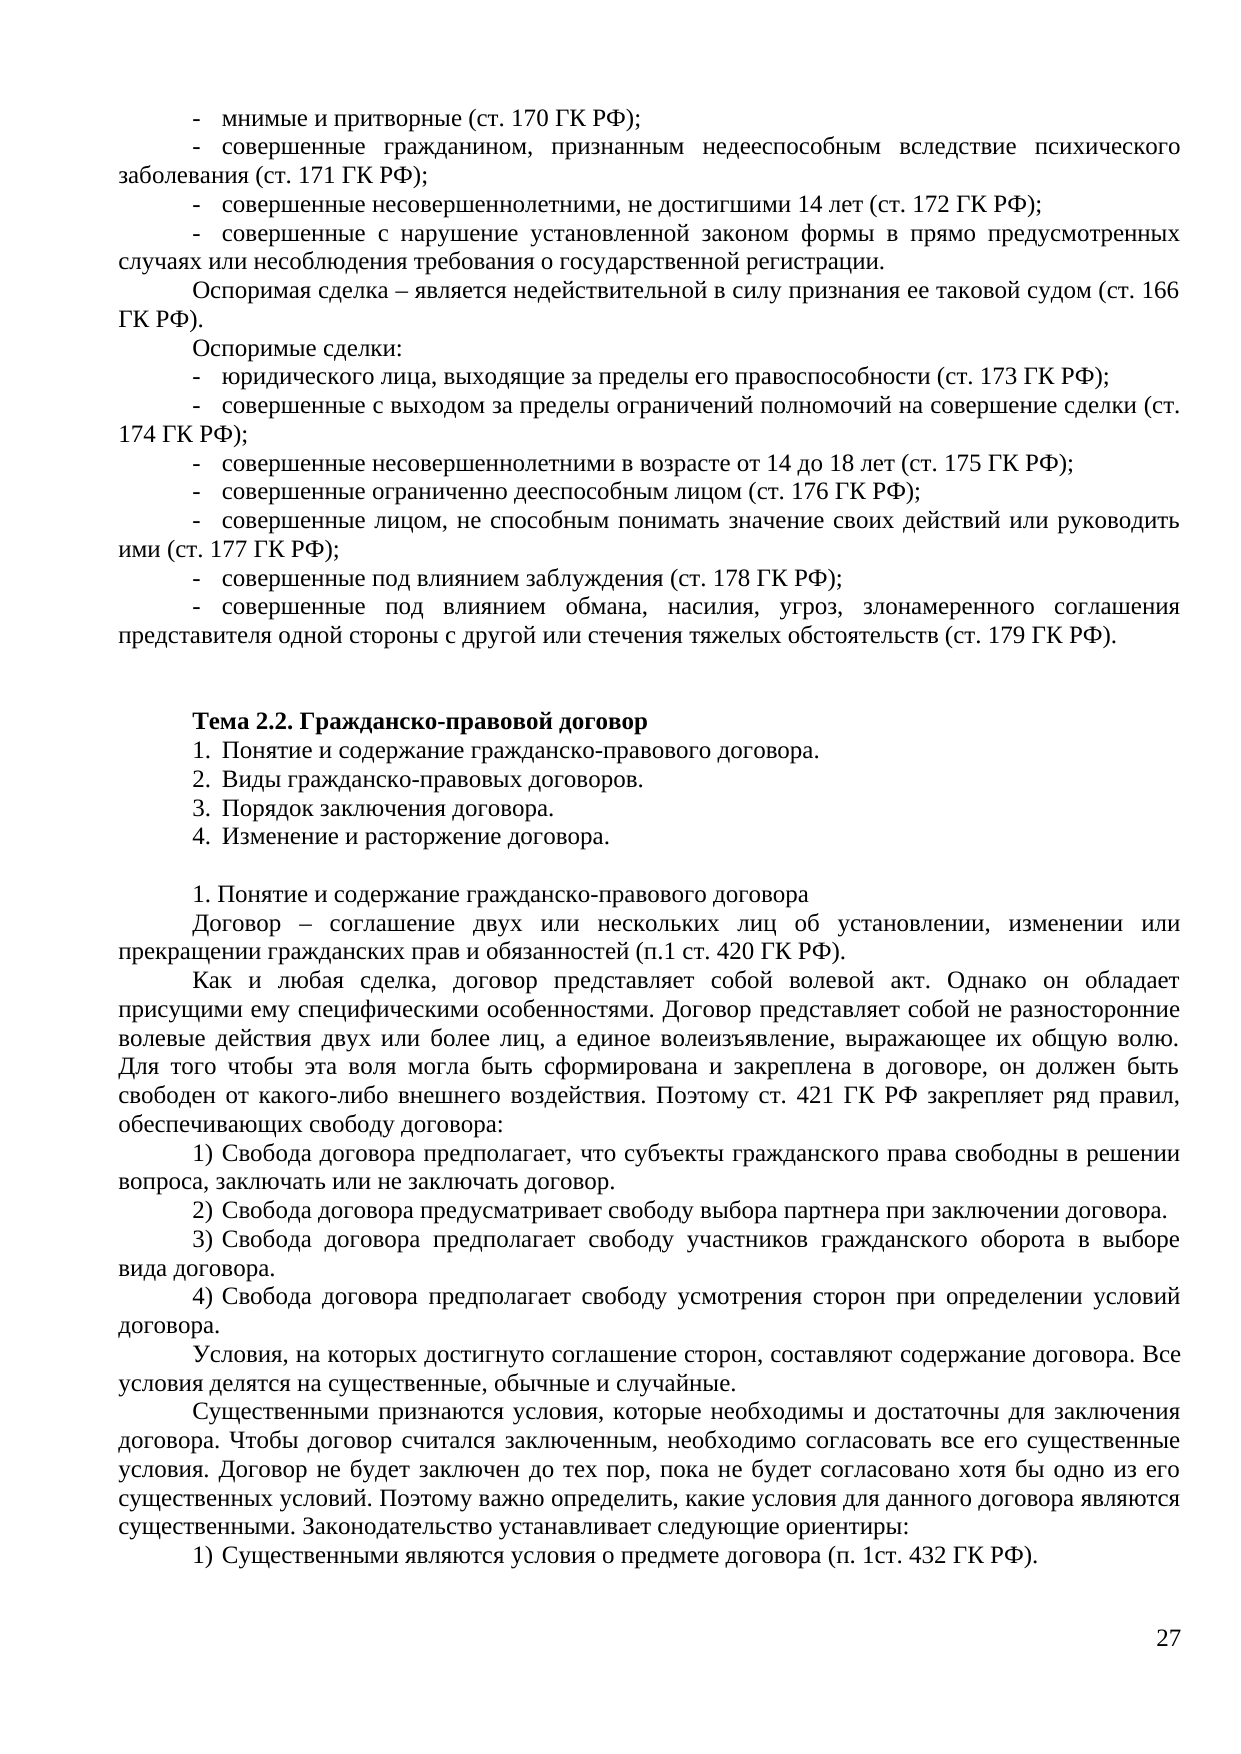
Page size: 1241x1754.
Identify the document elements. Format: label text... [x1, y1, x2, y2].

text Условия, на которых достигнуто соглашение сторон, составляют содержание договора. Все условия делятся на существенные, обычные и случайные. [118, 1339, 1181, 1396]
list совершенные гражданином, признанным недееспособным вследствие психического заболевания (ст. 171 ГК РФ); [118, 131, 1181, 189]
list совершенные несовершеннолетними, не достигшими 14 лет (ст. 172 ГК РФ); [118, 189, 1181, 218]
text Договор – соглашение двух или нескольких лиц об установлении, изменении или прекращении гражданских прав и обязанностей (п.1 ст. 420 ГК РФ). [118, 908, 1181, 965]
text Оспоримые сделки: [118, 333, 1181, 361]
list юридического лица, выходящие за пределы его правоспособности (ст. 173 ГК РФ); [118, 361, 1181, 390]
list совершенные под влиянием обмана, насилия, угроз, злонамеренного соглашения представителя одной стороны с другой или стечения тяжелых обстоятельств (ст. 179 ГК РФ). [118, 591, 1181, 649]
list Понятие и содержание гражданско-правового договора. [118, 735, 1181, 764]
list Виды гражданско-правовых договоров. [118, 764, 1181, 793]
list совершенные с нарушение установленной законом формы в прямо предусмотренных случаях или несоблюдения требования о государственной регистрации. [118, 218, 1181, 275]
list совершенные несовершеннолетними в возрасте от 14 до 18 лет (ст. 175 ГК РФ); [118, 448, 1181, 476]
list совершенные с выходом за пределы ограничений полномочий на совершение сделки (ст. 174 ГК РФ); [118, 390, 1181, 448]
list Изменение и расторжение договора. [118, 821, 1181, 850]
list Свобода договора предполагает свободу усмотрения сторон при определении условий договора. [118, 1281, 1181, 1339]
subtitle Тема 2.2. Гражданско-правовой договор [118, 706, 1181, 735]
list мнимые и притворные (ст. 170 ГК РФ); [118, 103, 1181, 131]
list Существенными являются условия о предмете договора (п. 1ст. 432 ГК РФ). [118, 1540, 1181, 1569]
text Оспоримая сделка – является недействительной в силу признания ее таковой судом (ст. 166 ГК РФ). [118, 275, 1181, 333]
list Свобода договора предусматривает свободу выбора партнера при заключении договора. [118, 1195, 1181, 1224]
text Существенными признаются условия, которые необходимы и достаточны для заключения договора. Чтобы договор считался заключенным, необходимо согласовать все его существенные условия. Договор не будет заключен до тех пор, пока не будет согласовано хотя бы одно из его существенных условий. Поэтому важно определить, какие условия для данного договора являются существенными. Законодательство устанавливает следующие ориентиры: [118, 1396, 1181, 1540]
list совершенные под влиянием заблуждения (ст. 178 ГК РФ); [118, 563, 1181, 591]
text Как и любая сделка, договор представляет собой волевой акт. Однако он обладает присущими ему специфическими особенностями. Договор представляет собой не разносторонние волевые действия двух или более лиц, а единое волеизъявление, выражающее их общую волю. Для того чтобы эта воля могла быть сформирована и закреплена в договоре, он должен быть свободен от какого-либо внешнего воздействия. Поэтому ст. 421 ГК РФ закрепляет ряд правил, обеспечивающих свободу договора: [118, 965, 1181, 1138]
text 1. Понятие и содержание гражданско-правового договора [118, 879, 1181, 908]
list совершенные ограниченно дееспособным лицом (ст. 176 ГК РФ); [118, 476, 1181, 505]
list совершенные лицом, не способным понимать значение своих действий или руководить ими (ст. 177 ГК РФ); [118, 505, 1181, 563]
list Свобода договора предполагает свободу участников гражданского оборота в выборе вида договора. [118, 1224, 1181, 1281]
list Порядок заключения договора. [118, 793, 1181, 821]
list Свобода договора предполагает, что субъекты гражданского права свободны в решении вопроса, заключать или не заключать договор. [118, 1138, 1181, 1195]
